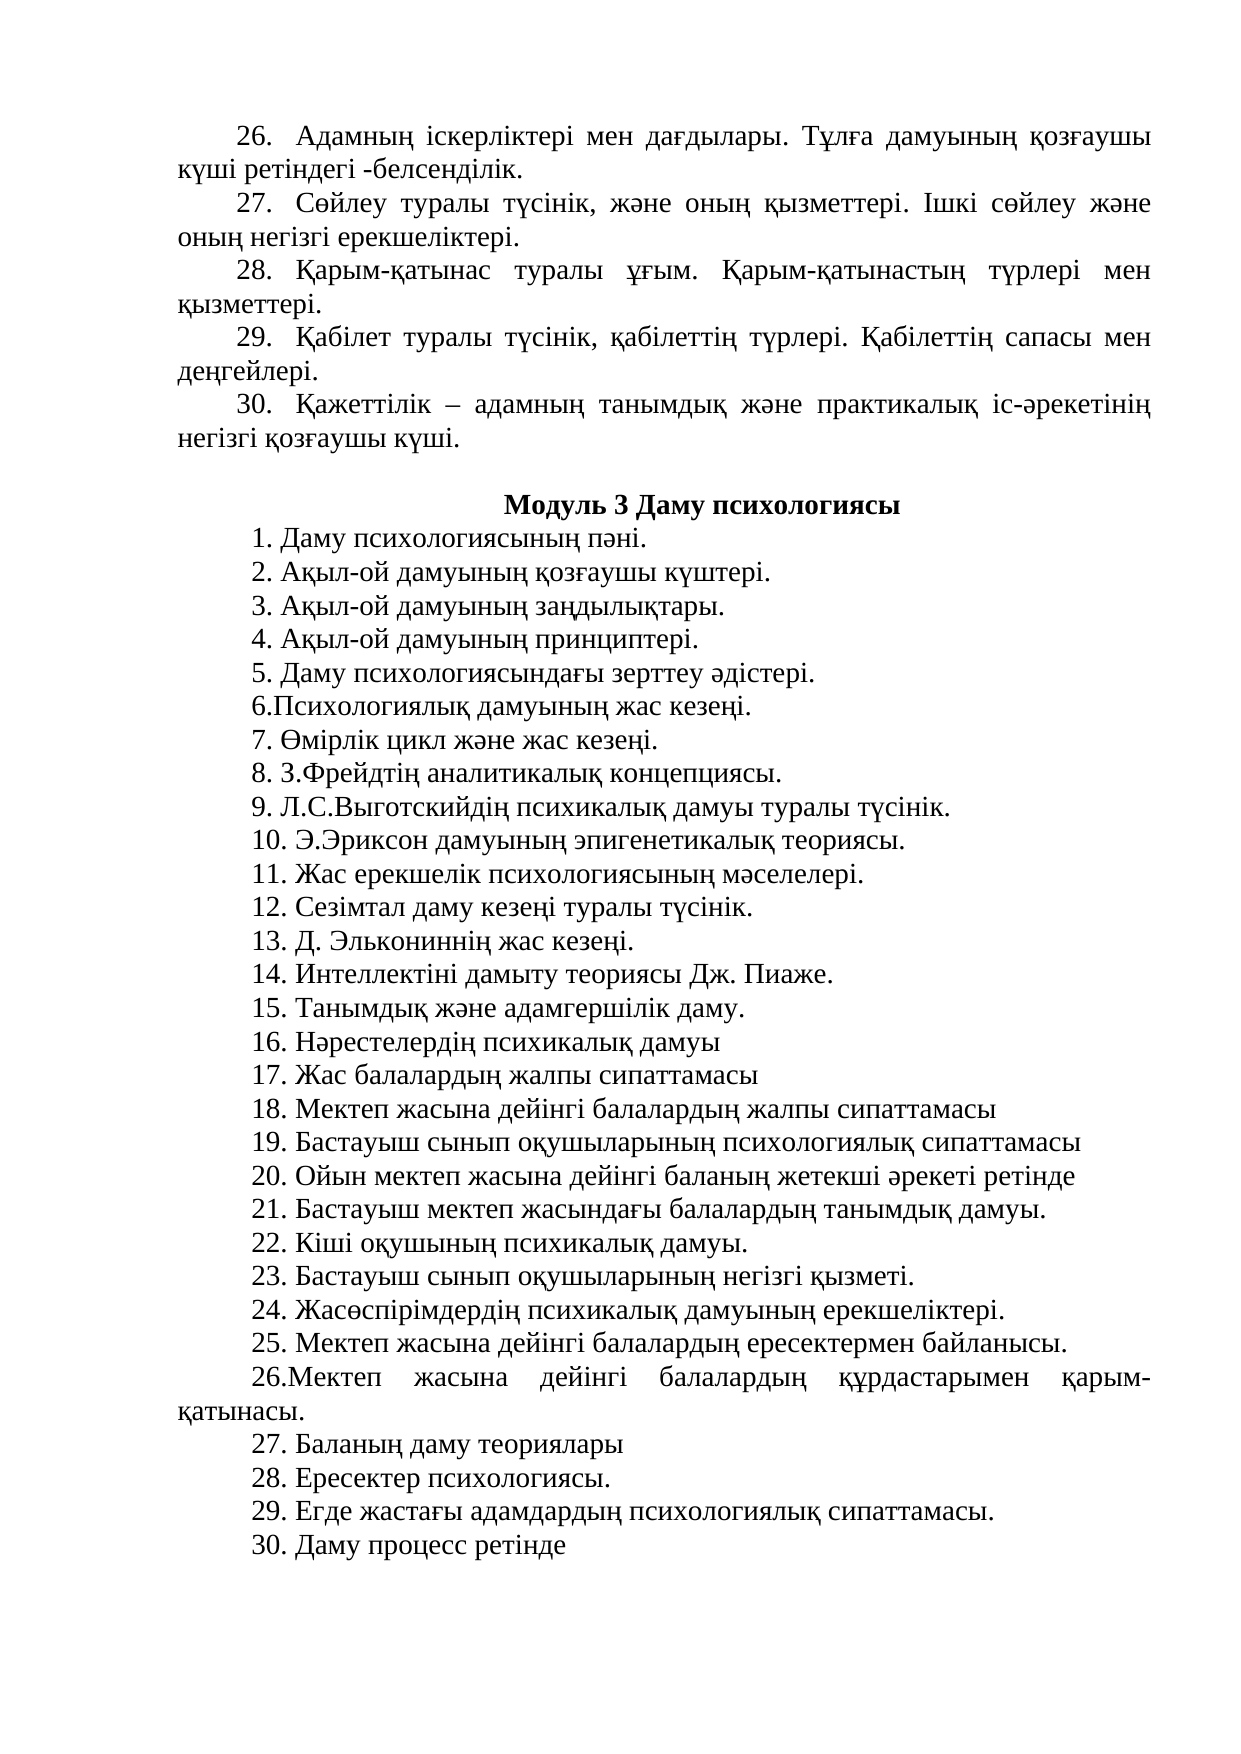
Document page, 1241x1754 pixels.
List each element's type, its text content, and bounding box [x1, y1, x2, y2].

list Адамның іскерліктері мен дағдылары. Тұлға дамуының қозғаушы күші ретіндегі -белсенділік. [177, 118, 1152, 185]
list Қабілет туралы түсінік, қабілеттің түрлері. Қабілеттің сапасы мен деңгейлері. [177, 319, 1152, 386]
text 18. Мектеп жасына дейінгі балалардың жалпы сипаттамасы [177, 1091, 1152, 1124]
list Қажеттілік – адамның танымдық және практикалық іс-әрекетінің негізгі қозғаушы күші. [177, 386, 1152, 453]
text 26.Мектеп жасына дейінгі балалардың құрдастарымен қарым-қатынасы. [177, 1359, 1152, 1426]
list Сөйлеу туралы түсінік, және оның қызметтері. Ішкі сөйлеу және оның негізгі ерекшеліктері. [177, 185, 1152, 252]
text 8. З.Фрейдтің аналитикалық концепциясы. [177, 755, 1152, 789]
text 4. Ақыл-ой дамуының принциптері. [177, 621, 1152, 655]
text 7. Өмірлік цикл және жас кезеңі. [177, 722, 1152, 755]
text 9. Л.С.Выготскийдің психикалық дамуы туралы түсінік. [177, 789, 1152, 822]
text 11. Жас ерекшелік психологиясының мәселелері. [177, 856, 1152, 889]
text 13. Д. Элькониннің жас кезеңі. [177, 923, 1152, 957]
text 27. Баланың даму теориялары [177, 1426, 1152, 1460]
text 29. Егде жастағы адамдардың психологиялық сипаттамасы. [177, 1493, 1152, 1527]
text 16. Нәрестелердің психикалық дамуы [177, 1024, 1152, 1057]
text 10. Э.Эриксон дамуының эпигенетикалық теориясы. [177, 822, 1152, 856]
text 20. Ойын мектеп жасына дейінгі баланың жетекші әрекеті ретінде [177, 1158, 1152, 1191]
text 5. Даму психологиясындағы зерттеу әдістері. [177, 655, 1152, 688]
text 23. Бастауыш сынып оқушыларының негізгі қызметі. [177, 1258, 1152, 1292]
text 2. Ақыл-ой дамуының қозғаушы күштері. [177, 554, 1152, 588]
list Қарым-қатынас туралы ұғым. Қарым-қатынастың түрлері мен қызметтері. [177, 252, 1152, 319]
text 15. Танымдық және адамгершілік даму. [177, 990, 1152, 1024]
text Модуль 3 Даму психологиясы [252, 487, 1152, 521]
text 25. Мектеп жасына дейінгі балалардың ересектермен байланысы. [177, 1326, 1152, 1359]
text 17. Жас балалардың жалпы сипаттамасы [177, 1057, 1152, 1091]
text 19. Бастауыш сынып оқушыларының психологиялық сипаттамасы [177, 1124, 1152, 1158]
text 28. Ересектер психологиясы. [177, 1460, 1152, 1493]
text 3. Ақыл-ой дамуының заңдылықтары. [177, 588, 1152, 621]
text 1. Даму психологиясының пәні. [177, 521, 1152, 554]
text 12. Сезімтал даму кезеңі туралы түсінік. [177, 889, 1152, 923]
text 6.Психологиялық дамуының жас кезеңі. [177, 688, 1152, 722]
text 14. Интеллектіні дамыту теориясы Дж. Пиаже. [177, 957, 1152, 990]
text 21. Бастауыш мектеп жасындағы балалардың танымдық дамуы. [177, 1191, 1152, 1225]
text 24. Жасөспірімдердің психикалық дамуының ерекшеліктері. [177, 1292, 1152, 1326]
text 30. Даму процесс ретінде [177, 1527, 1152, 1560]
text 22. Кіші оқушының психикалық дамуы. [177, 1225, 1152, 1258]
